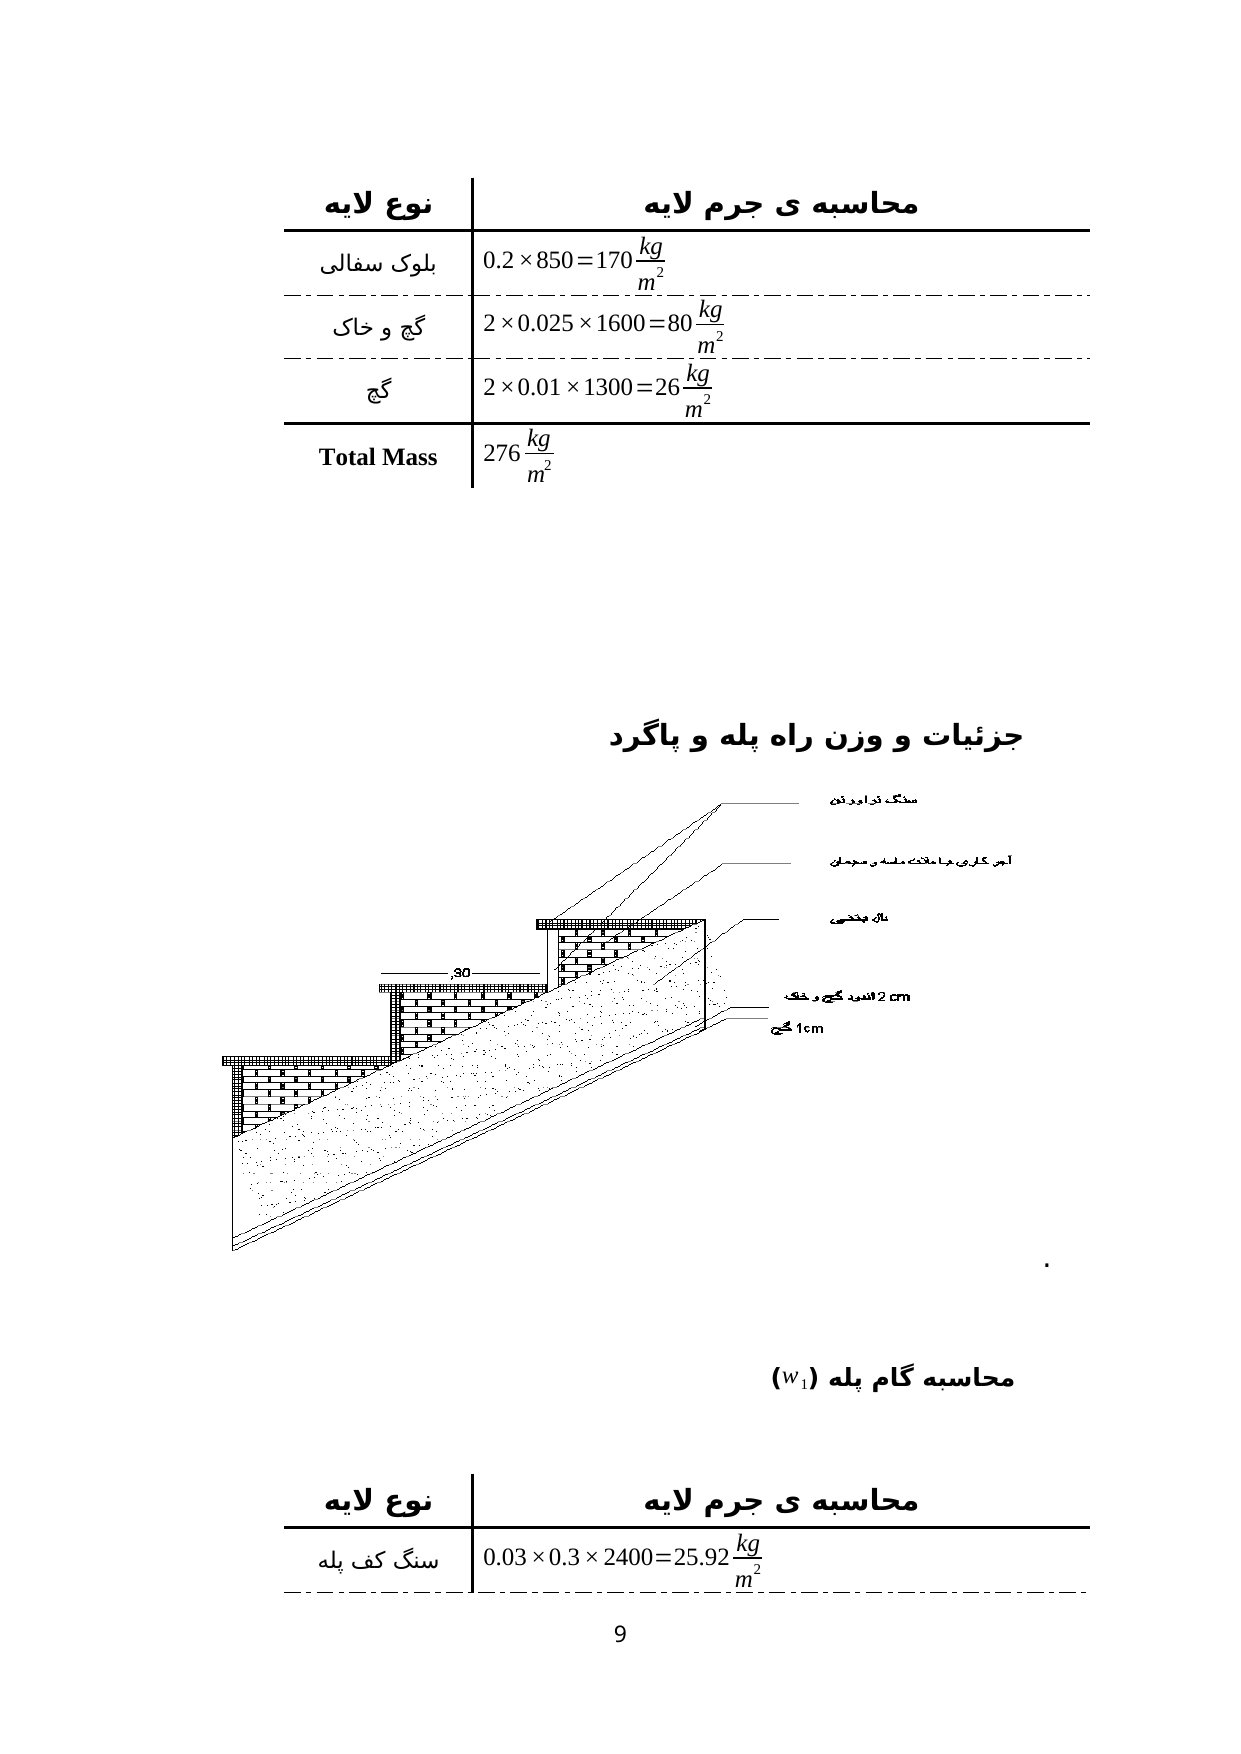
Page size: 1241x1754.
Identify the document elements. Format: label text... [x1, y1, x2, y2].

table_cell [474, 358, 1090, 422]
text جزئیات و وزن راه پله و پاگرد [150, 718, 1024, 752]
table_header نوع لایه [284, 1474, 471, 1526]
table_header نوع لایه [284, 178, 471, 229]
picture [193, 778, 1033, 1268]
table_cell سنگ کف پله [284, 1529, 471, 1592]
table_header محاسبه ی جرم لایه [474, 1474, 1090, 1526]
table_cell گچ [284, 358, 471, 422]
table_cell Total Mass [284, 425, 471, 487]
text محاسبه گام پله () [150, 1362, 1015, 1393]
table_cell بلوک سفالی [284, 232, 471, 295]
table_cell [474, 232, 1090, 295]
table_cell [474, 1529, 1090, 1592]
table_cell گچ و خاک [284, 295, 471, 358]
table_header محاسبه ی جرم لایه [474, 178, 1090, 229]
table_cell [474, 295, 1090, 358]
table_cell [474, 425, 1090, 487]
